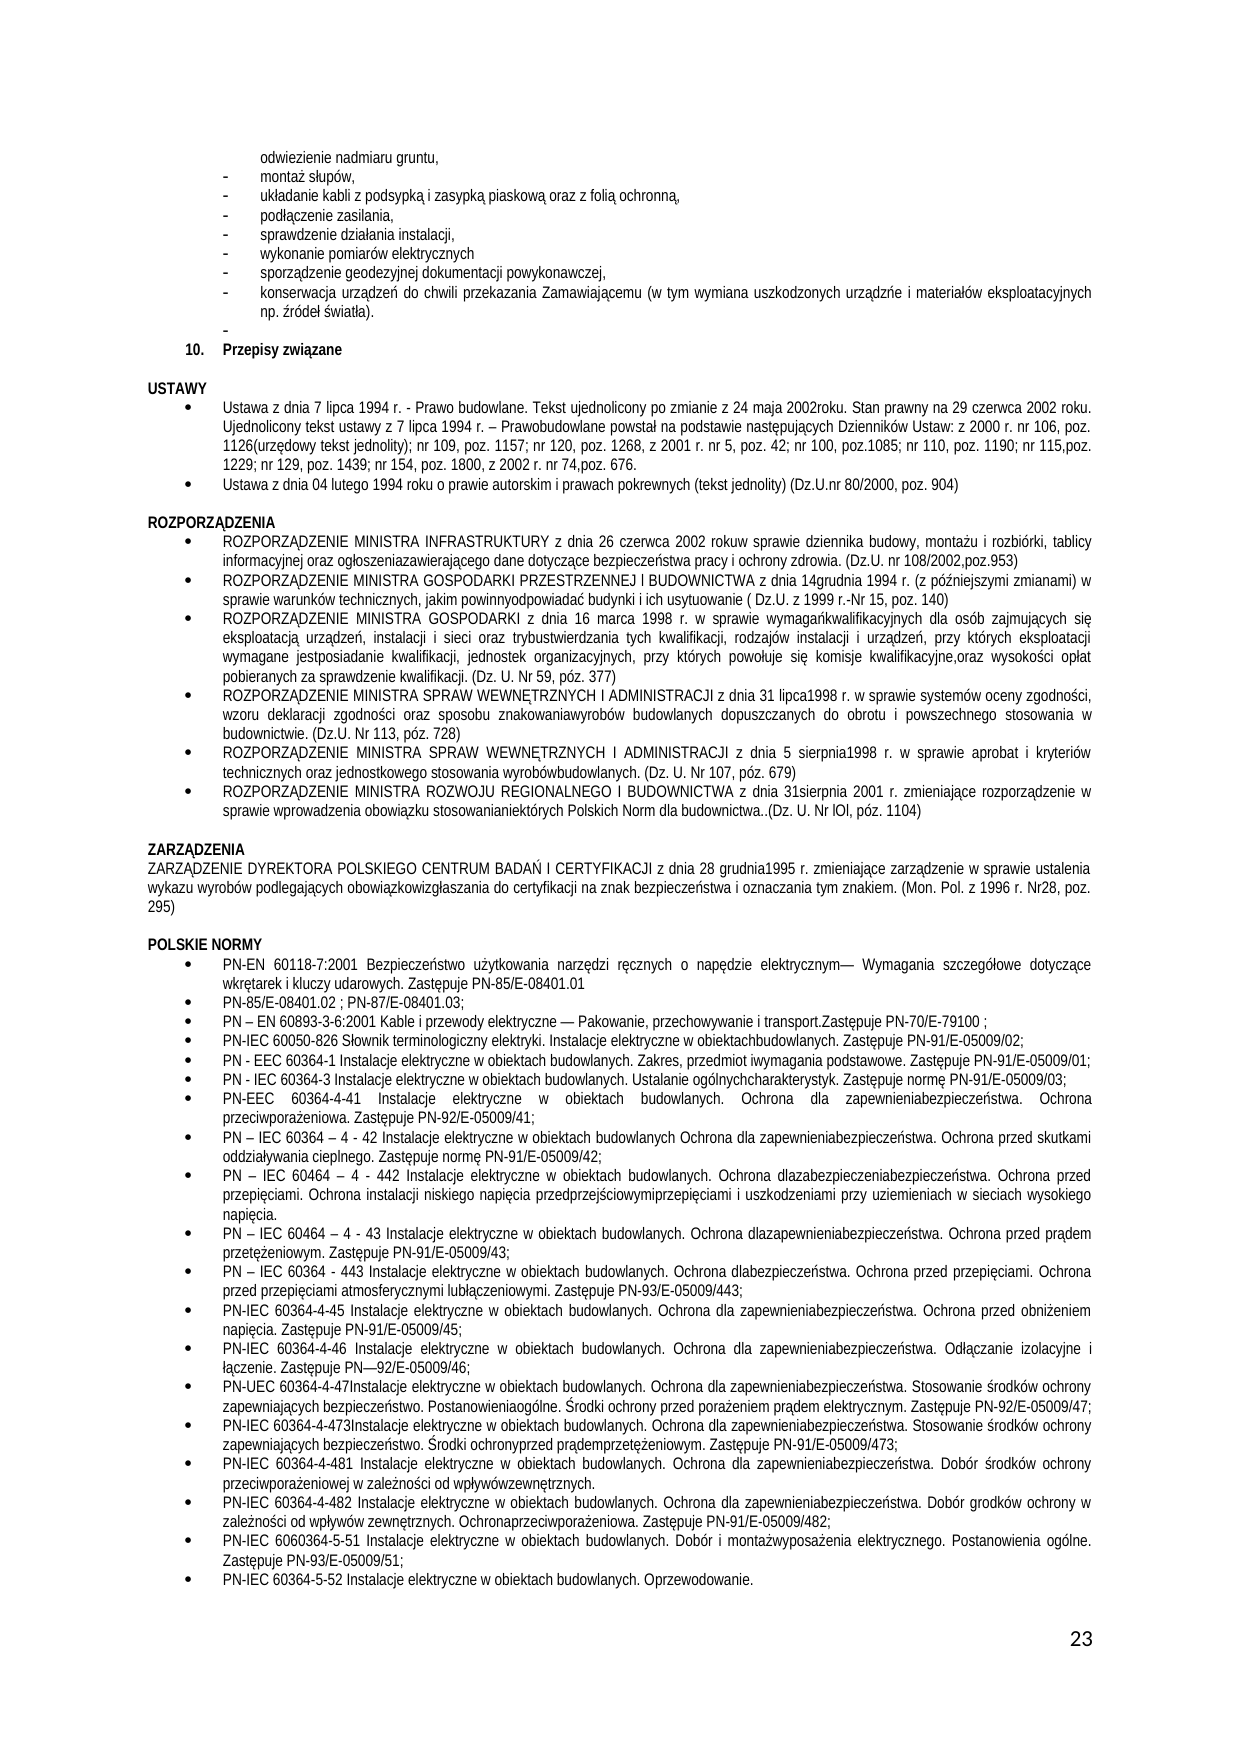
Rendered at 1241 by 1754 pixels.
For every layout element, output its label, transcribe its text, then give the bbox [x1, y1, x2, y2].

list ROZPORZĄDZENIE MINISTRA SPRAW WEWNĘTRZNYCH I ADMINISTRACJI z dnia 5 sierpnia1998 r. w sprawie aprobat i kryteriów technicznych oraz jednostkowego stosowania wyrobówbudowlanych. (Dz. U. Nr 107, póz. 679) [185, 743, 1093, 782]
list konserwacja urządzeń do chwili przekazania Zamawiającemu (w tym wymiana uszkodzonych urządzńe i materiałów eksploatacyjnych np. źródeł światła). [223, 282, 1093, 321]
list sporządzenie geodezyjnej dokumentacji powykonawczej, [223, 263, 1093, 282]
list ROZPORZĄDZENIE MINISTRA SPRAW WEWNĘTRZNYCH I ADMINISTRACJI z dnia 31 lipca1998 r. w sprawie systemów oceny zgodności, wzoru deklaracji zgodności oraz sposobu znakowaniawyrobów budowlanych dopuszczanych do obrotu i powszechnego stosowania w budownictwie. (Dz.U. Nr 113, póz. 728) [185, 686, 1093, 743]
list montaż słupów, [223, 167, 1093, 186]
list PN-85/E-08401.02 ; PN-87/E-08401.03; [185, 993, 1093, 1012]
list PN-EEC 60364-4-41 Instalacje elektryczne w obiektach budowlanych. Ochrona dla zapewnieniabezpieczeństwa. Ochrona przeciwporażeniowa. Zastępuje PN-92/E-05009/41; [185, 1089, 1093, 1127]
list PN – EN 60893-3-6:2001 Kable i przewody elektryczne — Pakowanie, przechowywanie i transport.Zastępuje PN-70/E-79100 ; [185, 1012, 1093, 1031]
list ROZPORZĄDZENIE MINISTRA INFRASTRUKTURY z dnia 26 czerwca 2002 rokuw sprawie dziennika budowy, montażu i rozbiórki, tablicy informacyjnej oraz ogłoszeniazawierającego dane dotyczące bezpieczeństwa pracy i ochrony zdrowia. (Dz.U. nr 108/2002,poz.953) [185, 532, 1093, 570]
list podłączenie zasilania, [223, 205, 1093, 224]
list PN-IEC 60050-826 Słownik terminologiczny elektryki. Instalacje elektryczne w obiektachbudowlanych. Zastępuje PN-91/E-05009/02; [185, 1031, 1093, 1051]
list ROZPORZĄDZENIE MINISTRA ROZWOJU REGIONALNEGO I BUDOWNICTWA z dnia 31sierpnia 2001 r. zmieniające rozporządzenie w sprawie wprowadzenia obowiązku stosowanianiektórych Polskich Norm dla budownictwa..(Dz. U. Nr lOl, póz. 1104) [185, 782, 1093, 820]
text odwiezienie nadmiaru gruntu, [224, 148, 1093, 167]
list wykonanie pomiarów elektrycznych [223, 244, 1093, 263]
list PN - IEC 60364-3 Instalacje elektryczne w obiektach budowlanych. Ustalanie ogólnychcharakterystyk. Zastępuje normę PN-91/E-05009/03; [185, 1070, 1093, 1089]
list układanie kabli z podsypką i zasypką piaskową oraz z folią ochronną, [223, 186, 1093, 205]
text ROZPORZĄDZENIA [148, 513, 1093, 532]
list ROZPORZĄDZENIE MINISTRA GOSPODARKI PRZESTRZENNEJ l BUDOWNICTWA z dnia 14grudnia 1994 r. (z późniejszymi zmianami) w sprawie warunków technicznych, jakim powinnyodpowiadać budynki i ich usytuowanie ( Dz.U. z 1999 r.-Nr 15, poz. 140) [185, 570, 1093, 609]
text USTAWY [148, 378, 1093, 398]
list PN – IEC 60364 – 4 - 42 Instalacje elektryczne w obiektach budowlanych Ochrona dla zapewnieniabezpieczeństwa. Ochrona przed skutkami oddziaływania cieplnego. Zastępuje normę PN-91/E-05009/42; [185, 1127, 1093, 1166]
list PN-IEC 60364-4-473Instalacje elektryczne w obiektach budowlanych. Ochrona dla zapewnieniabezpieczeństwa. Stosowanie środków ochrony zapewniających bezpieczeństwo. Środki ochronyprzed prądemprzetężeniowym. Zastępuje PN-91/E-05009/473; [185, 1416, 1093, 1454]
list PN-IEC 60364-5-52 Instalacje elektryczne w obiektach budowlanych. Oprzewodowanie. [185, 1569, 1093, 1589]
text POLSKIE NORMY [148, 935, 1093, 954]
text ZARZĄDZENIE DYREKTORA POLSKIEGO CENTRUM BADAŃ I CERTYFIKACJI z dnia 28 grudnia1995 r. zmieniające zarządzenie w sprawie ustalenia wykazu wyrobów podlegających obowiązkowizgłaszania do certyfikacji na znak bezpieczeństwa i oznaczania tym znakiem. (Mon. Pol. z 1996 r. Nr28, poz. 295) [148, 858, 1093, 916]
list PN – IEC 60464 – 4 - 442 Instalacje elektryczne w obiektach budowlanych. Ochrona dlazabezpieczeniabezpieczeństwa. Ochrona przed przepięciami. Ochrona instalacji niskiego napięcia przedprzejściowymiprzepięciami i uszkodzeniami przy uziemieniach w sieciach wysokiego napięcia. [185, 1166, 1093, 1223]
list PN – IEC 60464 – 4 - 43 Instalacje elektryczne w obiektach budowlanych. Ochrona dlazapewnieniabezpieczeństwa. Ochrona przed prądem przetężeniowym. Zastępuje PN-91/E-05009/43; [185, 1223, 1093, 1262]
list Ustawa z dnia 04 lutego 1994 roku o prawie autorskim i prawach pokrewnych (tekst jednolity) (Dz.U.nr 80/2000, poz. 904) [185, 474, 1093, 494]
list ROZPORZĄDZENIE MINISTRA GOSPODARKI z dnia 16 marca 1998 r. w sprawie wymagańkwalifikacyjnych dla osób zajmujących się eksploatacją urządzeń, instalacji i sieci oraz trybustwierdzania tych kwalifikacji, rodzajów instalacji i urządzeń, przy których eksploatacji wymagane jestposiadanie kwalifikacji, jednostek organizacyjnych, przy których powołuje się komisje kwalifikacyjne,oraz wysokości opłat pobieranych za sprawdzenie kwalifikacji. (Dz. U. Nr 59, póz. 377) [185, 609, 1093, 686]
list PN – IEC 60364 - 443 Instalacje elektryczne w obiektach budowlanych. Ochrona dlabezpieczeństwa. Ochrona przed przepięciami. Ochrona przed przepięciami atmosferycznymi lubłączeniowymi. Zastępuje PN-93/E-05009/443; [185, 1262, 1093, 1300]
list PN-IEC 60364-4-45 Instalacje elektryczne w obiektach budowlanych. Ochrona dla zapewnieniabezpieczeństwa. Ochrona przed obniżeniem napięcia. Zastępuje PN-91/E-05009/45; [185, 1300, 1093, 1339]
list PN-EN 60118-7:2001 Bezpieczeństwo użytkowania narzędzi ręcznych o napędzie elektrycznym— Wymagania szczegółowe dotyczące wkrętarek i kluczy udarowych. Zastępuje PN-85/E-08401.01 [185, 954, 1093, 993]
text ZARZĄDZENIA [148, 839, 1093, 858]
list PN-IEC 60364-4-481 Instalacje elektryczne w obiektach budowlanych. Ochrona dla zapewnieniabezpieczeństwa. Dobór środków ochrony przeciwporażeniowej w zależności od wpływówzewnętrznych. [185, 1454, 1093, 1493]
list Ustawa z dnia 7 lipca 1994 r. - Prawo budowlane. Tekst ujednolicony po zmianie z 24 maja 2002roku. Stan prawny na 29 czerwca 2002 roku. Ujednolicony tekst ustawy z 7 lipca 1994 r. – Prawobudowlane powstał na podstawie następujących Dzienników Ustaw: z 2000 r. nr 106, poz. 1126(urzędowy tekst jednolity); nr 109, poz. 1157; nr 120, poz. 1268, z 2001 r. nr 5, poz. 42; nr 100, poz.1085; nr 110, poz. 1190; nr 115,poz. 1229; nr 129, poz. 1439; nr 154, poz. 1800, z 2002 r. nr 74,poz. 676. [185, 398, 1093, 474]
list PN-IEC 60364-4-482 Instalacje elektryczne w obiektach budowlanych. Ochrona dla zapewnieniabezpieczeństwa. Dobór grodków ochrony w zależności od wpływów zewnętrznych. Ochronaprzeciwporażeniowa. Zastępuje PN-91/E-05009/482; [185, 1493, 1093, 1531]
list PN - EEC 60364-1 Instalacje elektryczne w obiektach budowlanych. Zakres, przedmiot iwymagania podstawowe. Zastępuje PN-91/E-05009/01; [185, 1051, 1093, 1070]
list PN-IEC 6060364-5-51 Instalacje elektryczne w obiektach budowlanych. Dobór i montażwyposażenia elektrycznego. Postanowienia ogólne. Zastępuje PN-93/E-05009/51; [185, 1531, 1093, 1569]
list sprawdzenie działania instalacji, [223, 224, 1093, 244]
subtitle Przepisy związane [185, 340, 1093, 359]
list PN-UEC 60364-4-47Instalacje elektryczne w obiektach budowlanych. Ochrona dla zapewnieniabezpieczeństwa. Stosowanie środków ochrony zapewniających bezpieczeństwo. Postanowieniaogólne. Środki ochrony przed porażeniem prądem elektrycznym. Zastępuje PN-92/E-05009/47; [185, 1377, 1093, 1416]
list PN-IEC 60364-4-46 Instalacje elektryczne w obiektach budowlanych. Ochrona dla zapewnieniabezpieczeństwa. Odłączanie izolacyjne i łączenie. Zastępuje PN—92/E-05009/46; [185, 1339, 1093, 1377]
